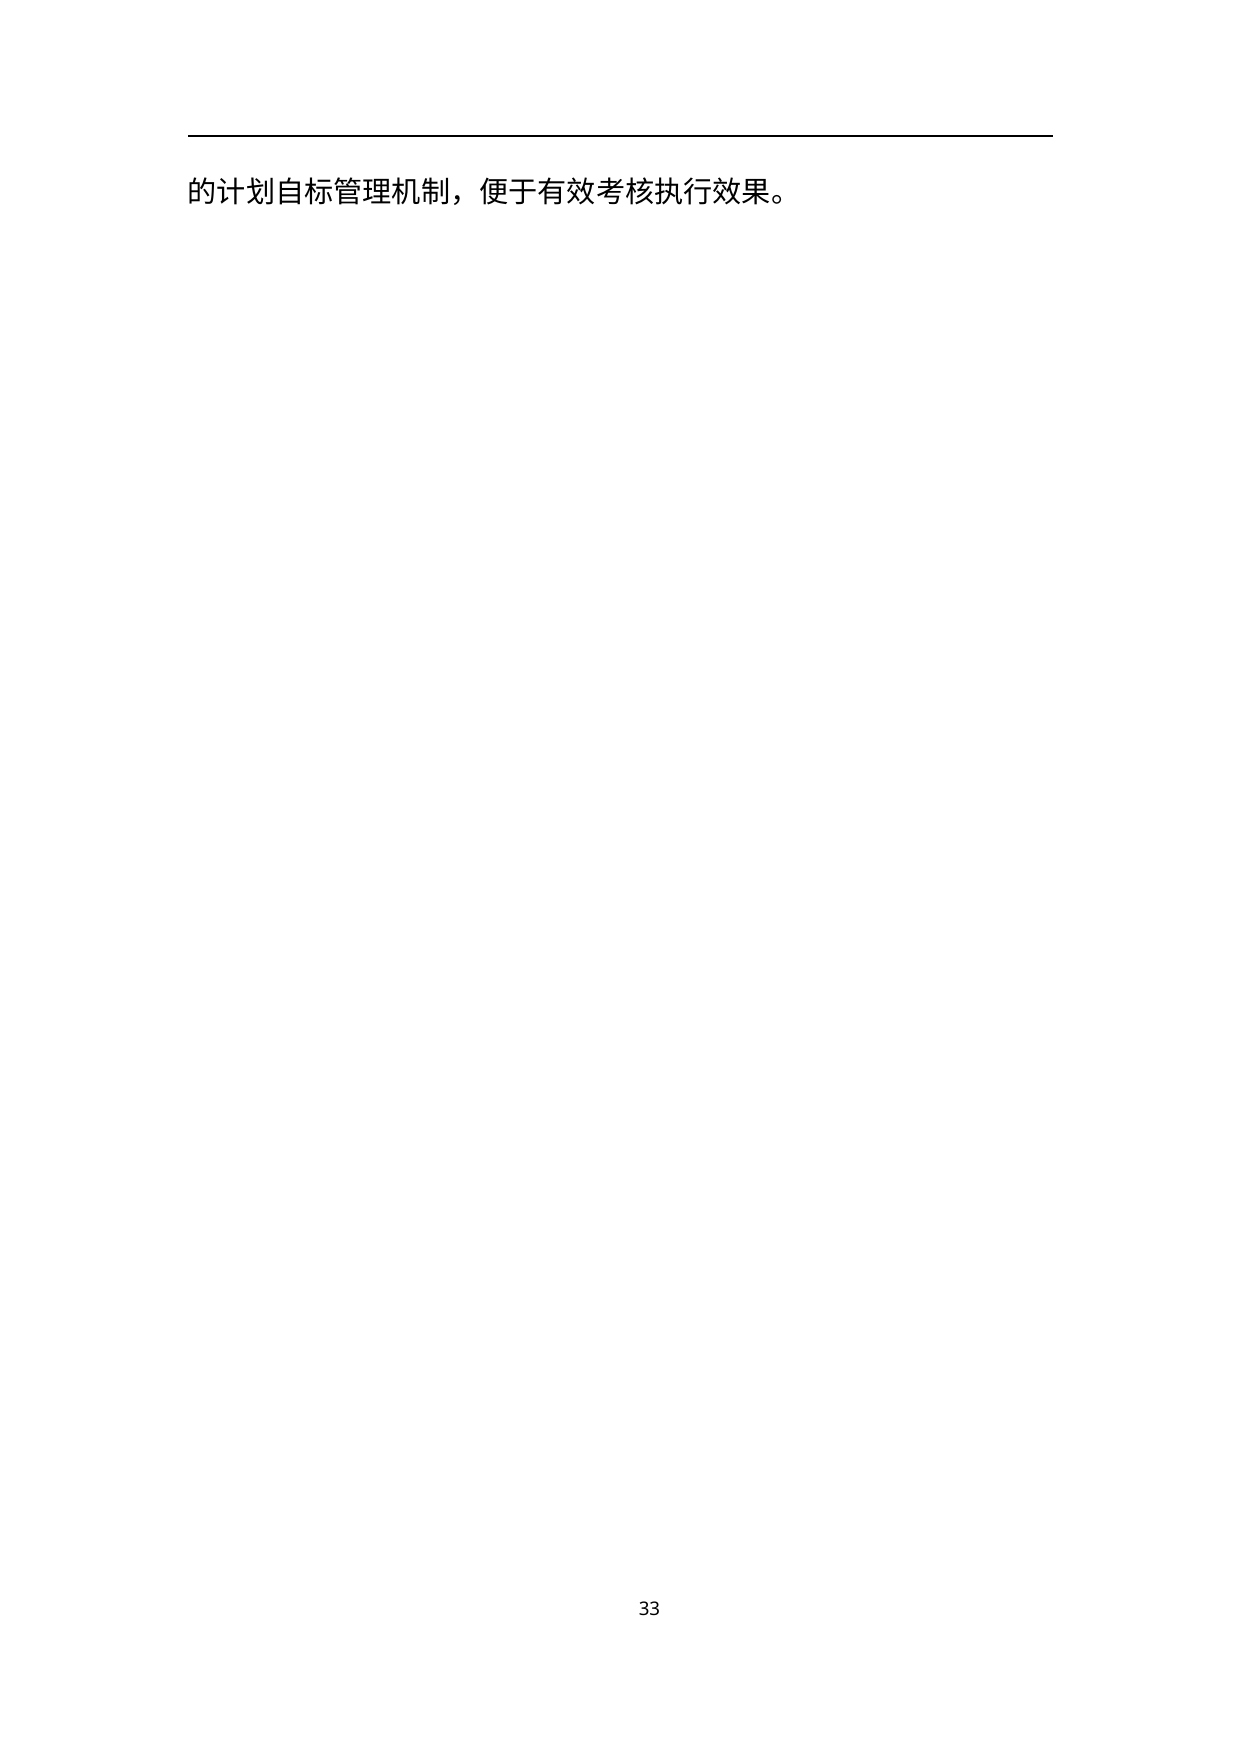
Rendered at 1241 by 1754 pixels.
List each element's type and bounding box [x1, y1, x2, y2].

text [187, 150, 1053, 229]
